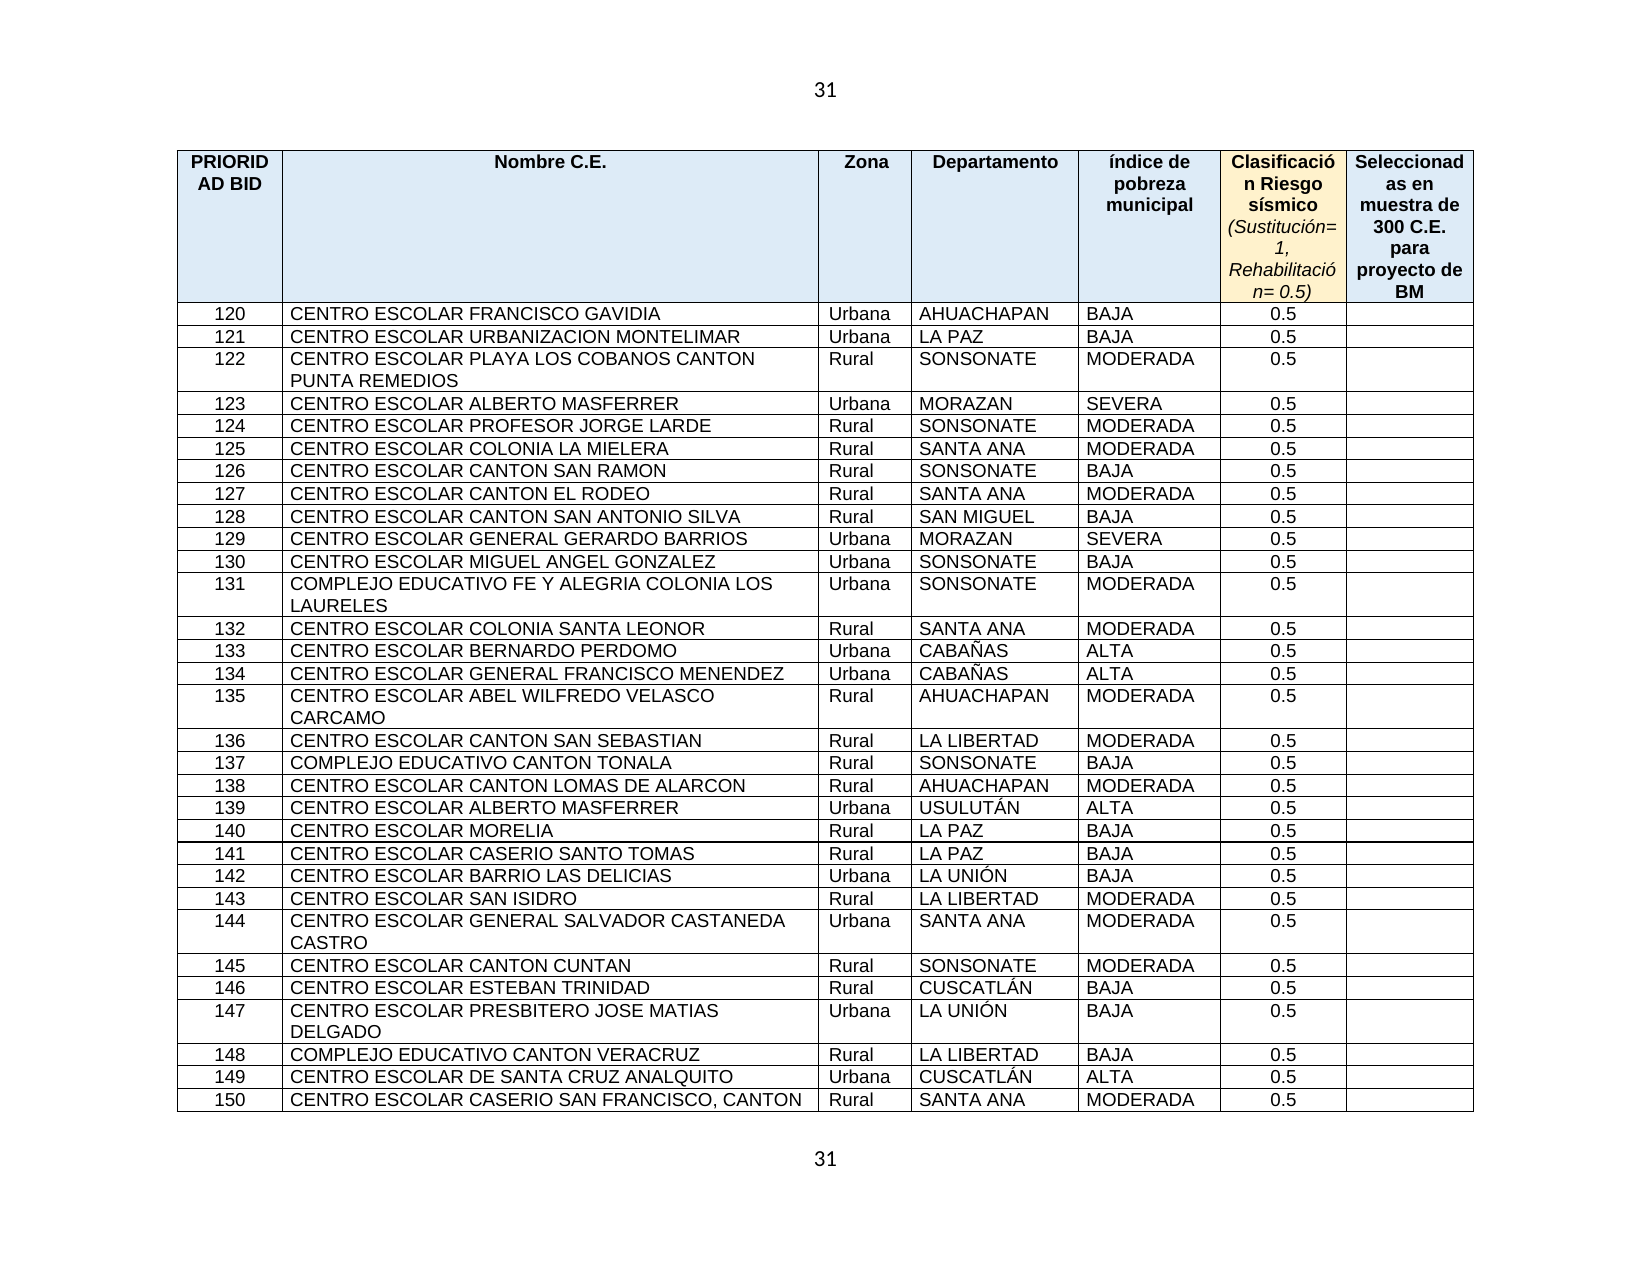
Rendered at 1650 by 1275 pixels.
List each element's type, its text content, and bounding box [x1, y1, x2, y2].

table_cell [1347, 888, 1473, 909]
table_cell [1347, 438, 1473, 459]
table_cell Rural [819, 348, 911, 391]
table_cell Rural [819, 460, 911, 482]
table_cell [1347, 505, 1473, 527]
table_cell 0.5 [1221, 528, 1346, 549]
table_cell 131 [178, 573, 282, 616]
table_cell 0.5 [1221, 954, 1346, 976]
table_cell 130 [178, 551, 282, 572]
table_header Zona [819, 151, 911, 302]
table_cell [1347, 820, 1473, 841]
table_cell CENTRO ESCOLAR ESTEBAN TRINIDAD [283, 977, 818, 998]
table_cell BAJA [1079, 551, 1220, 572]
table_cell CENTRO ESCOLAR MORELIA [283, 820, 818, 841]
table_cell 137 [178, 752, 282, 773]
table_cell 135 [178, 685, 282, 728]
table_cell BAJA [1079, 820, 1220, 841]
table_cell MODERADA [1079, 729, 1220, 751]
table_cell Rural [819, 977, 911, 998]
table_cell CENTRO ESCOLAR CASERIO SANTO TOMAS [283, 843, 818, 864]
table_cell Urbana [819, 392, 911, 414]
table_cell [1347, 617, 1473, 639]
table_cell CENTRO ESCOLAR CASERIO SAN FRANCISCO, CANTON BELEN GUIJAT [283, 1089, 818, 1111]
table_cell 0.5 [1221, 348, 1346, 391]
table_cell 0.5 [1221, 685, 1346, 728]
table_cell 142 [178, 865, 282, 887]
table_cell BAJA [1079, 505, 1220, 527]
table_cell BAJA [1079, 843, 1220, 864]
table_cell BAJA [1079, 977, 1220, 998]
table_header Seleccionadas en muestra de 300 C.E. para proyecto de BM [1347, 151, 1473, 302]
table_cell 148 [178, 1044, 282, 1065]
table_cell CENTRO ESCOLAR URBANIZACION MONTELIMAR [283, 326, 818, 347]
table_cell 129 [178, 528, 282, 549]
table_cell 0.5 [1221, 505, 1346, 527]
table_cell CENTRO ESCOLAR CANTON SAN RAMON [283, 460, 818, 482]
table_cell [1347, 551, 1473, 572]
table_cell 0.5 [1221, 326, 1346, 347]
table_cell SANTA ANA [912, 483, 1078, 504]
table_cell 145 [178, 954, 282, 976]
table_cell [1347, 573, 1473, 616]
table_cell SONSONATE [912, 954, 1078, 976]
table_cell USULUTÁN [912, 797, 1078, 819]
table_cell BAJA [1079, 326, 1220, 347]
table_cell Rural [819, 820, 911, 841]
table_cell CENTRO ESCOLAR BERNARDO PERDOMO [283, 640, 818, 662]
table_cell Rural [819, 1044, 911, 1065]
table_cell CUSCATLÁN [912, 1066, 1078, 1088]
table_cell SANTA ANA [912, 438, 1078, 459]
table_cell CABAÑAS [912, 640, 1078, 662]
table_cell 0.5 [1221, 617, 1346, 639]
table_cell BAJA [1079, 1000, 1220, 1043]
table_cell SAN MIGUEL [912, 505, 1078, 527]
table_cell [1347, 954, 1473, 976]
table_cell Rural [819, 415, 911, 437]
table_cell LA LIBERTAD [912, 729, 1078, 751]
table_cell 139 [178, 797, 282, 819]
table_cell 124 [178, 415, 282, 437]
table_cell CENTRO ESCOLAR MIGUEL ANGEL GONZALEZ [283, 551, 818, 572]
table_cell MODERADA [1079, 348, 1220, 391]
table_cell Urbana [819, 663, 911, 684]
table_cell 0.5 [1221, 460, 1346, 482]
table_cell CENTRO ESCOLAR PROFESOR JORGE LARDE [283, 415, 818, 437]
table_cell MODERADA [1079, 617, 1220, 639]
table_cell SONSONATE [912, 573, 1078, 616]
table_cell 0.5 [1221, 865, 1346, 887]
table_cell MODERADA [1079, 483, 1220, 504]
table_cell 146 [178, 977, 282, 998]
table_cell 0.5 [1221, 797, 1346, 819]
table_cell CENTRO ESCOLAR CANTON SAN ANTONIO SILVA [283, 505, 818, 527]
table_cell [1347, 865, 1473, 887]
table_cell [1347, 685, 1473, 728]
table_cell LA LIBERTAD [912, 1044, 1078, 1065]
table_cell [1347, 910, 1473, 953]
table_cell BAJA [1079, 303, 1220, 324]
table_cell [1347, 752, 1473, 773]
table_cell [1347, 729, 1473, 751]
table_cell Rural [819, 775, 911, 796]
table_cell CENTRO ESCOLAR DE SANTA CRUZ ANALQUITO [283, 1066, 818, 1088]
table_cell 140 [178, 820, 282, 841]
table_cell CENTRO ESCOLAR PLAYA LOS COBANOS CANTON PUNTA REMEDIOS [283, 348, 818, 391]
table_cell COMPLEJO EDUCATIVO CANTON VERACRUZ [283, 1044, 818, 1065]
table_cell 0.5 [1221, 573, 1346, 616]
table_cell 126 [178, 460, 282, 482]
table_cell AHUACHAPAN [912, 775, 1078, 796]
table_cell BAJA [1079, 1044, 1220, 1065]
table_cell 128 [178, 505, 282, 527]
table_cell SONSONATE [912, 460, 1078, 482]
table_cell 0.5 [1221, 551, 1346, 572]
table_cell CENTRO ESCOLAR CANTON SAN SEBASTIAN [283, 729, 818, 751]
table_header índice de pobreza municipal [1079, 151, 1220, 302]
table_cell MODERADA [1079, 573, 1220, 616]
table_cell Rural [819, 505, 911, 527]
table_cell MORAZAN [912, 528, 1078, 549]
table_cell SANTA ANA [912, 910, 1078, 953]
table_cell 0.5 [1221, 843, 1346, 864]
table_cell LA UNIÓN [912, 865, 1078, 887]
table_cell [1347, 528, 1473, 549]
table_cell LA PAZ [912, 326, 1078, 347]
table_cell 0.5 [1221, 1044, 1346, 1065]
table_cell BAJA [1079, 752, 1220, 773]
table_cell 136 [178, 729, 282, 751]
table_cell [1347, 326, 1473, 347]
table_cell 144 [178, 910, 282, 953]
table_cell Rural [819, 483, 911, 504]
table_cell Rural [819, 1089, 911, 1111]
table_cell 122 [178, 348, 282, 391]
table_cell Urbana [819, 551, 911, 572]
table_cell CENTRO ESCOLAR SAN ISIDRO [283, 888, 818, 909]
table_header Clasificación Riesgo sísmico (Sustitución=1, Rehabilitación= 0.5) [1221, 151, 1346, 302]
table_cell MORAZAN [912, 392, 1078, 414]
table_cell SEVERA [1079, 528, 1220, 549]
table_cell CENTRO ESCOLAR CANTON CUNTAN [283, 954, 818, 976]
table_cell 0.5 [1221, 640, 1346, 662]
table_cell 0.5 [1221, 910, 1346, 953]
table_cell Rural [819, 954, 911, 976]
table_cell Urbana [819, 303, 911, 324]
table_cell Urbana [819, 326, 911, 347]
table_cell 0.5 [1221, 1000, 1346, 1043]
table_cell 0.5 [1221, 729, 1346, 751]
table_cell [1347, 640, 1473, 662]
table_cell ALTA [1079, 1066, 1220, 1088]
table_cell BAJA [1079, 865, 1220, 887]
table_cell 123 [178, 392, 282, 414]
table_cell SEVERA [1079, 392, 1220, 414]
table_cell MODERADA [1079, 415, 1220, 437]
table_cell [1347, 797, 1473, 819]
table_cell LA PAZ [912, 820, 1078, 841]
table_header Nombre C.E. [283, 151, 818, 302]
table_cell 134 [178, 663, 282, 684]
table_header Departamento [912, 151, 1078, 302]
table_cell COMPLEJO EDUCATIVO CANTON TONALA [283, 752, 818, 773]
table_cell CENTRO ESCOLAR GENERAL GERARDO BARRIOS [283, 528, 818, 549]
table_cell ALTA [1079, 797, 1220, 819]
table_cell AHUACHAPAN [912, 303, 1078, 324]
table_cell 0.5 [1221, 438, 1346, 459]
table_cell Rural [819, 685, 911, 728]
table_cell 0.5 [1221, 483, 1346, 504]
table_cell [1347, 1044, 1473, 1065]
table_cell MODERADA [1079, 910, 1220, 953]
table_cell CENTRO ESCOLAR COLONIA SANTA LEONOR [283, 617, 818, 639]
table_cell MODERADA [1079, 954, 1220, 976]
table_cell Rural [819, 888, 911, 909]
table_header PRIORIDAD BID [178, 151, 282, 302]
table_cell LA UNIÓN [912, 1000, 1078, 1043]
table_cell Urbana [819, 573, 911, 616]
table_cell 0.5 [1221, 415, 1346, 437]
table_cell Urbana [819, 1000, 911, 1043]
table_cell [1347, 843, 1473, 864]
table_cell CENTRO ESCOLAR ALBERTO MASFERRER [283, 392, 818, 414]
table_cell 149 [178, 1066, 282, 1088]
table_cell SONSONATE [912, 348, 1078, 391]
table_cell LA PAZ [912, 843, 1078, 864]
table_cell LA LIBERTAD [912, 888, 1078, 909]
table_cell 0.5 [1221, 303, 1346, 324]
table_cell 0.5 [1221, 977, 1346, 998]
table_cell [1347, 977, 1473, 998]
table_cell CENTRO ESCOLAR GENERAL FRANCISCO MENENDEZ [283, 663, 818, 684]
table_cell 0.5 [1221, 663, 1346, 684]
table_cell [1347, 348, 1473, 391]
table_cell SONSONATE [912, 415, 1078, 437]
table_cell 147 [178, 1000, 282, 1043]
table_cell [1347, 303, 1473, 324]
table_cell CABAÑAS [912, 663, 1078, 684]
table_cell ALTA [1079, 640, 1220, 662]
table_cell [1347, 663, 1473, 684]
table_cell 141 [178, 843, 282, 864]
table_cell Urbana [819, 1066, 911, 1088]
table_cell [1347, 1089, 1473, 1111]
table_cell SONSONATE [912, 752, 1078, 773]
table_cell ALTA [1079, 663, 1220, 684]
table_cell Rural [819, 752, 911, 773]
table_cell Urbana [819, 528, 911, 549]
table_cell Urbana [819, 910, 911, 953]
table_cell 133 [178, 640, 282, 662]
table_cell 121 [178, 326, 282, 347]
table_cell MODERADA [1079, 888, 1220, 909]
table_cell Rural [819, 729, 911, 751]
table_cell Urbana [819, 865, 911, 887]
table_cell MODERADA [1079, 438, 1220, 459]
table_cell 125 [178, 438, 282, 459]
table_cell SANTA ANA [912, 617, 1078, 639]
table_cell 132 [178, 617, 282, 639]
table_cell 120 [178, 303, 282, 324]
table_cell Urbana [819, 640, 911, 662]
table_cell 0.5 [1221, 1089, 1346, 1111]
table_cell MODERADA [1079, 685, 1220, 728]
table_cell CENTRO ESCOLAR ALBERTO MASFERRER [283, 797, 818, 819]
table_cell MODERADA [1079, 1089, 1220, 1111]
table_cell [1347, 775, 1473, 796]
table_cell SONSONATE [912, 551, 1078, 572]
table_cell Rural [819, 843, 911, 864]
table_cell CENTRO ESCOLAR CANTON LOMAS DE ALARCON [283, 775, 818, 796]
table_cell 127 [178, 483, 282, 504]
table_cell [1347, 460, 1473, 482]
table_cell [1347, 1066, 1473, 1088]
table_cell 0.5 [1221, 820, 1346, 841]
table_cell [1347, 1000, 1473, 1043]
table_cell CENTRO ESCOLAR CANTON EL RODEO [283, 483, 818, 504]
table_cell COMPLEJO EDUCATIVO FE Y ALEGRIA COLONIA LOS LAURELES [283, 573, 818, 616]
table_cell BAJA [1079, 460, 1220, 482]
table_cell CENTRO ESCOLAR COLONIA LA MIELERA [283, 438, 818, 459]
table_cell AHUACHAPAN [912, 685, 1078, 728]
table_cell CUSCATLÁN [912, 977, 1078, 998]
table_cell CENTRO ESCOLAR PRESBITERO JOSE MATIAS DELGADO [283, 1000, 818, 1043]
table_cell Rural [819, 617, 911, 639]
table_cell [1347, 415, 1473, 437]
table_cell Rural [819, 438, 911, 459]
table_cell 0.5 [1221, 392, 1346, 414]
table_cell 150 [178, 1089, 282, 1111]
table_cell CENTRO ESCOLAR GENERAL SALVADOR CASTANEDA CASTRO [283, 910, 818, 953]
table_cell 0.5 [1221, 775, 1346, 796]
table_cell 138 [178, 775, 282, 796]
table_cell SANTA ANA [912, 1089, 1078, 1111]
table_cell 0.5 [1221, 752, 1346, 773]
table_cell 143 [178, 888, 282, 909]
table_cell CENTRO ESCOLAR FRANCISCO GAVIDIA [283, 303, 818, 324]
table_cell CENTRO ESCOLAR BARRIO LAS DELICIAS [283, 865, 818, 887]
table_cell MODERADA [1079, 775, 1220, 796]
table_cell [1347, 483, 1473, 504]
table_cell 0.5 [1221, 888, 1346, 909]
table_cell Urbana [819, 797, 911, 819]
table_cell CENTRO ESCOLAR ABEL WILFREDO VELASCO CARCAMO [283, 685, 818, 728]
table_cell [1347, 392, 1473, 414]
table_cell 0.5 [1221, 1066, 1346, 1088]
